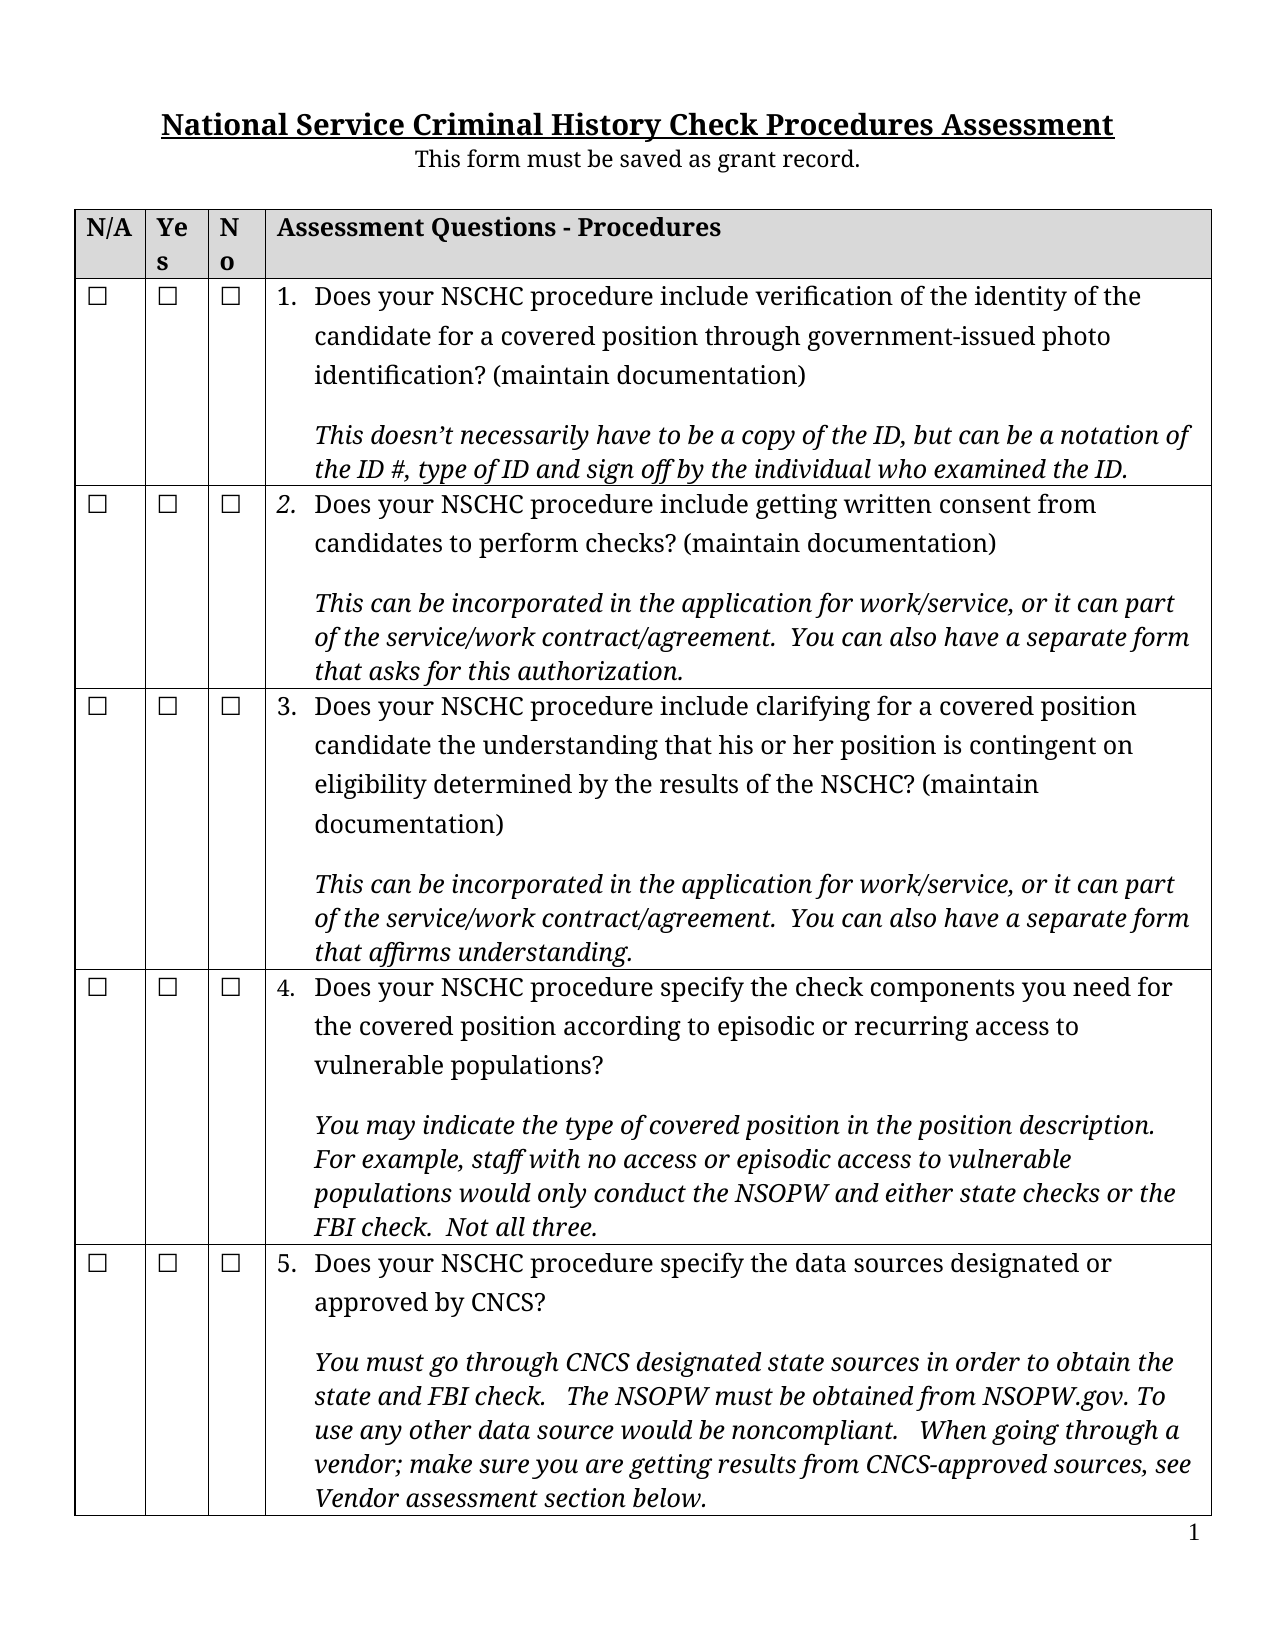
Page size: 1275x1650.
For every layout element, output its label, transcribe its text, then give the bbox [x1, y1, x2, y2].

table_cell Does your NSCHC procedure include clarifying for a covered position candidate the understanding that his or her position is contingent on eligibility determined by the results of the NSCHC? (maintain documentation) This can be incorporated in the application for work/service, or it can part of the service/work contract/agreement. You can also have a separate form that affirms understanding. [266, 689, 1211, 968]
text National Service Criminal History Check Procedures Assessment [75, 104, 1200, 143]
table_cell Does your NSCHC procedure specify the data sources designated or approved by CNCS? You must go through CNCS designated state sources in order to obtain the state and FBI check. The NSOPW must be obtained from NSOPW.gov. To use any other data source would be noncompliant. When going through a vendor; make sure you are getting results from CNCS-approved sources, see Vendor assessment section below. [266, 1245, 1211, 1515]
table_cell Does your NSCHC procedure specify the check components you need for the covered position according to episodic or recurring access to vulnerable populations? You may indicate the type of covered position in the position description. For example, staff with no access or episodic access to vulnerable populations would only conduct the NSOPW and either state checks or the FBI check. Not all three. [266, 970, 1211, 1244]
table_header N/A [76, 210, 145, 278]
table_cell Does your NSCHC procedure include getting written consent from candidates to perform checks? (maintain documentation) This can be incorporated in the application for work/service, or it can part of the service/work contract/agreement. You can also have a separate form that asks for this authorization. [266, 486, 1211, 688]
table_header No [209, 210, 265, 278]
table_cell Does your NSCHC procedure include verification of the identity of the candidate for a covered position through government-issued photo identification? (maintain documentation) This doesn’t necessarily have to be a copy of the ID, but can be a notation of the ID #, type of ID and sign off by the individual who examined the ID. [266, 279, 1211, 485]
table_header Yes [146, 210, 208, 278]
text This form must be saved as grant record. [75, 143, 1200, 175]
table_header Assessment Questions - Procedures [266, 210, 1211, 278]
